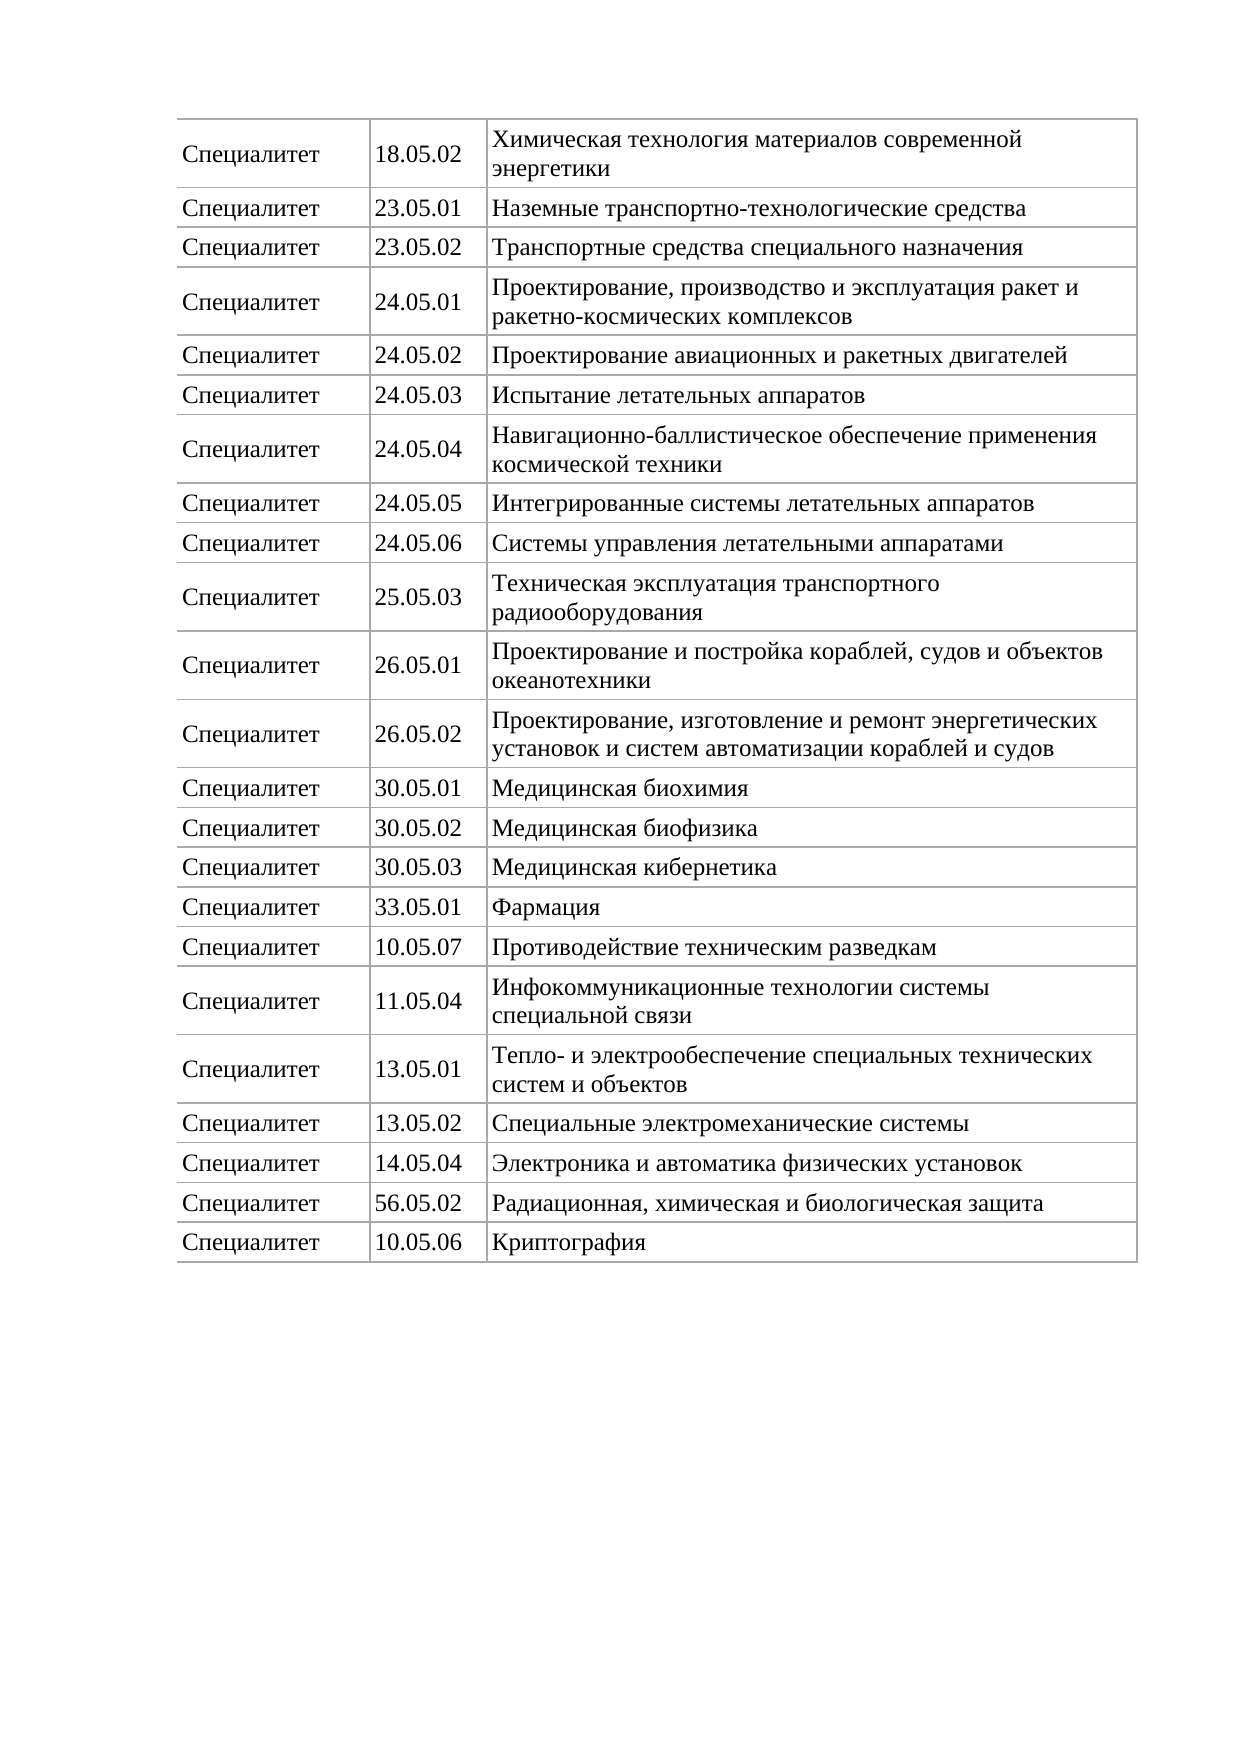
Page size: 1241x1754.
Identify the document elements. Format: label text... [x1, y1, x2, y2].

table_cell Специалитет [177, 768, 369, 807]
table_cell Специалитет [177, 188, 369, 226]
table_cell Инфокоммуникационные технологии системы специальной связи [488, 967, 1136, 1034]
table_cell Специалитет [177, 1143, 369, 1182]
table_cell 26.05.01 [371, 632, 486, 698]
table_cell Специалитет [177, 967, 369, 1034]
table_cell 14.05.04 [371, 1143, 486, 1182]
table_cell Специалитет [177, 523, 369, 562]
table_cell Специалитет [177, 376, 369, 414]
table_cell Интегрированные системы летательных аппаратов [488, 484, 1136, 522]
table_cell 24.05.01 [371, 268, 486, 334]
table_cell Специалитет [177, 228, 369, 266]
table_cell Проектирование и постройка кораблей, судов и объектов океанотехники [488, 632, 1136, 698]
table_cell 11.05.04 [371, 967, 486, 1034]
table_cell Специалитет [177, 336, 369, 374]
table_cell Специалитет [177, 888, 369, 926]
table_cell Испытание летательных аппаратов [488, 376, 1136, 414]
table_cell 13.05.02 [371, 1104, 486, 1142]
table_cell Специалитет [177, 632, 369, 698]
table_cell 24.05.04 [371, 415, 486, 482]
table_cell 10.05.06 [371, 1223, 486, 1261]
table_cell 30.05.01 [371, 768, 486, 807]
table_cell Фармация [488, 888, 1136, 926]
table_cell Специалитет [177, 1183, 369, 1221]
table_cell Специалитет [177, 268, 369, 334]
table_cell Навигационно-баллистическое обеспечение применения космической техники [488, 415, 1136, 482]
table_cell Системы управления летательными аппаратами [488, 523, 1136, 562]
table_cell Криптография [488, 1223, 1136, 1261]
table_cell Проектирование, изготовление и ремонт энергетических установок и систем автоматизации кораблей и судов [488, 700, 1136, 767]
table_cell Электроника и автоматика физических установок [488, 1143, 1136, 1182]
table_cell Радиационная, химическая и биологическая защита [488, 1183, 1136, 1221]
table_cell 24.05.03 [371, 376, 486, 414]
table_cell 23.05.01 [371, 188, 486, 226]
table_cell Специалитет [177, 848, 369, 886]
table_cell Специалитет [177, 1223, 369, 1261]
table_cell Специалитет [177, 700, 369, 767]
table_cell 24.05.02 [371, 336, 486, 374]
table_cell 24.05.05 [371, 484, 486, 522]
table_cell Техническая эксплуатация транспортного радиооборудования [488, 563, 1136, 630]
table_cell 10.05.07 [371, 927, 486, 965]
table_cell Специальные электромеханические системы [488, 1104, 1136, 1142]
table_cell Медицинская кибернетика [488, 848, 1136, 886]
table_cell 30.05.02 [371, 808, 486, 846]
table_cell Специалитет [177, 927, 369, 965]
table_cell 56.05.02 [371, 1183, 486, 1221]
table_cell Специалитет [177, 1035, 369, 1102]
table_cell Тепло- и электрообеспечение специальных технических систем и объектов [488, 1035, 1136, 1102]
table_cell Специалитет [177, 563, 369, 630]
table_cell Химическая технология материалов современной энергетики [488, 120, 1136, 187]
table_cell Транспортные средства специального назначения [488, 228, 1136, 266]
table_cell Специалитет [177, 120, 369, 187]
table_cell 26.05.02 [371, 700, 486, 767]
table_cell 18.05.02 [371, 120, 486, 187]
table_cell Наземные транспортно-технологические средства [488, 188, 1136, 226]
table_cell Медицинская биохимия [488, 768, 1136, 807]
table_cell 33.05.01 [371, 888, 486, 926]
table_cell 24.05.06 [371, 523, 486, 562]
table_cell Проектирование авиационных и ракетных двигателей [488, 336, 1136, 374]
table_cell Специалитет [177, 415, 369, 482]
table_cell 23.05.02 [371, 228, 486, 266]
table_cell Специалитет [177, 1104, 369, 1142]
table_cell Медицинская биофизика [488, 808, 1136, 846]
table_cell Специалитет [177, 484, 369, 522]
table_cell 13.05.01 [371, 1035, 486, 1102]
table_cell 30.05.03 [371, 848, 486, 886]
table_cell Противодействие техническим разведкам [488, 927, 1136, 965]
table_cell Проектирование, производство и эксплуатация ракет и ракетно-космических комплексов [488, 268, 1136, 334]
table_cell Специалитет [177, 808, 369, 846]
table_cell 25.05.03 [371, 563, 486, 630]
